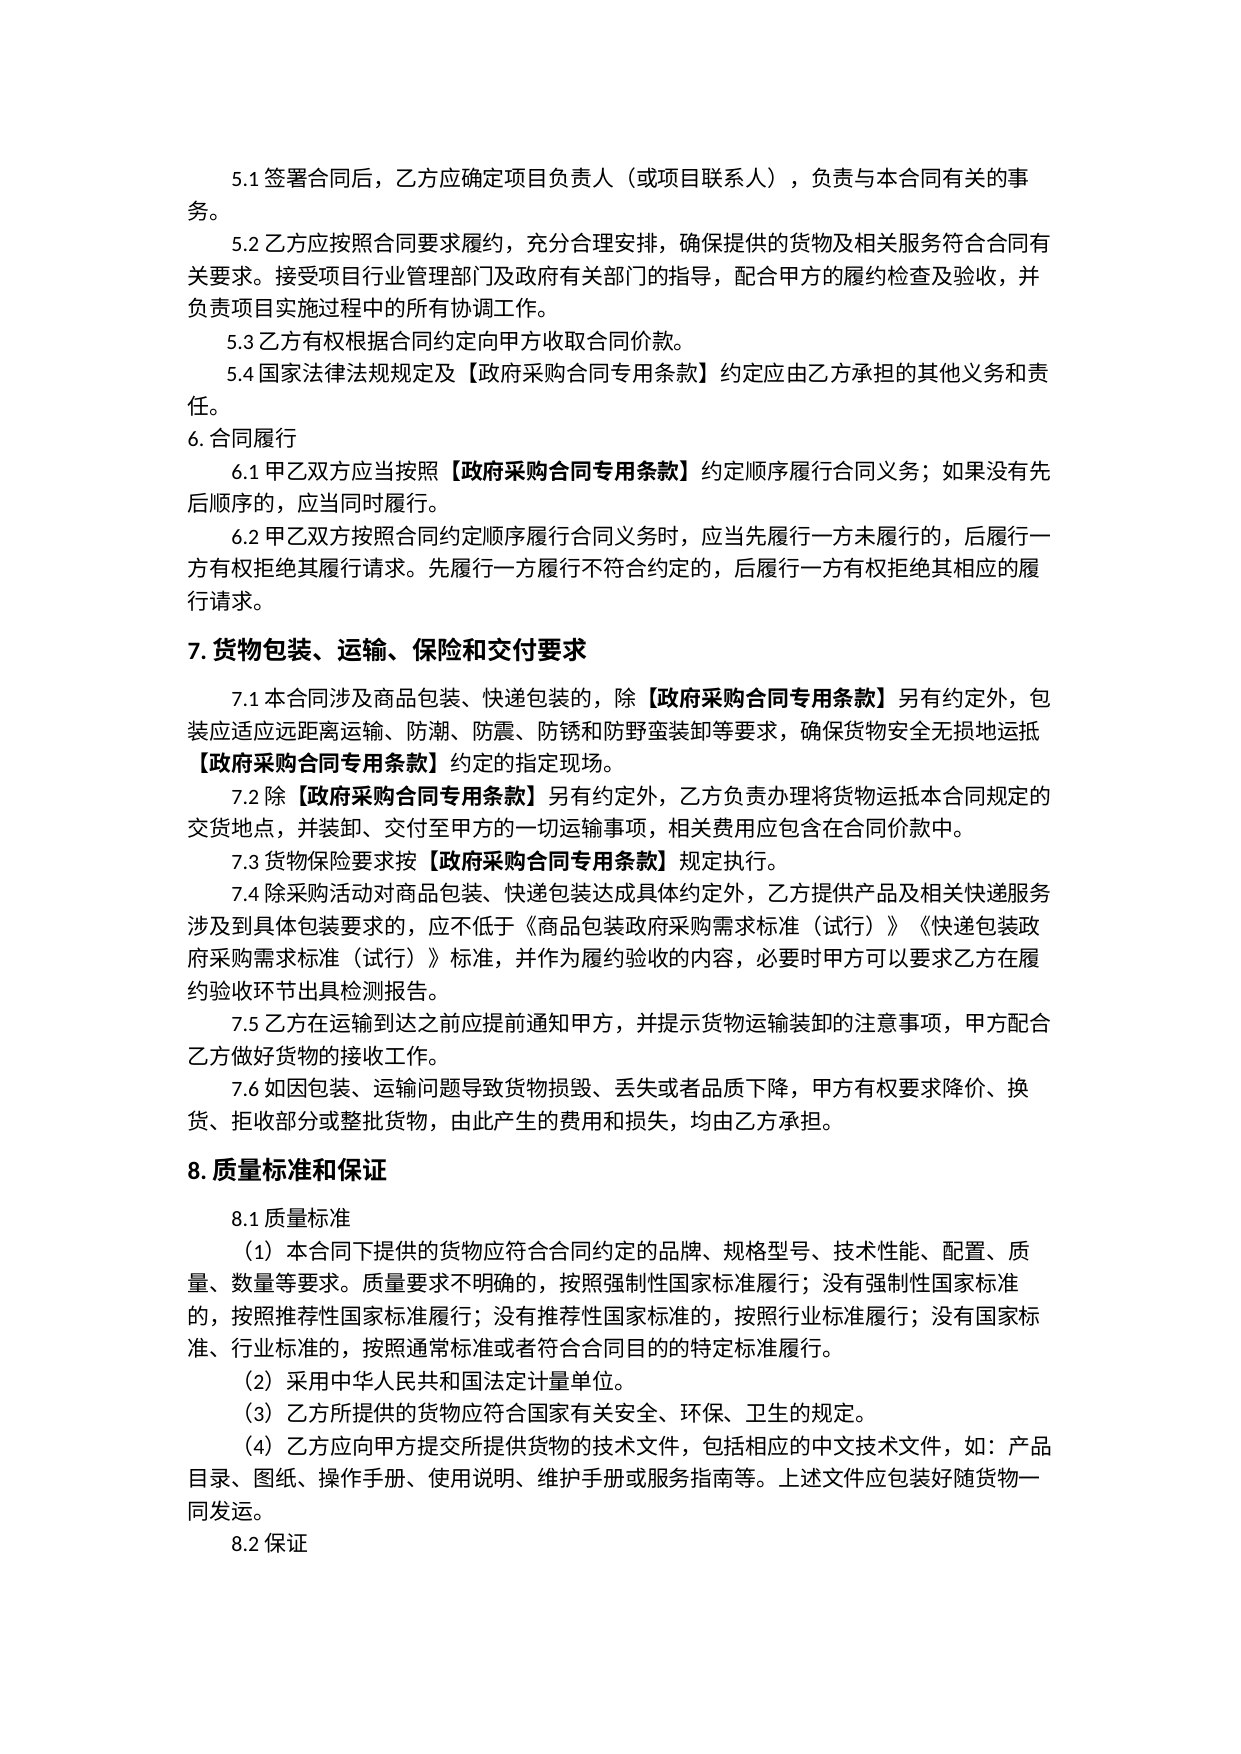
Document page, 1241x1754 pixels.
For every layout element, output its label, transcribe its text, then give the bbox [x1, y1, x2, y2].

text 5.4国家法律法规规定及【政府采购合同专用条款】约定应由乙方承担的其他义务和责任。 [187, 357, 1053, 422]
text （4）乙方应向甲方提交所提供货物的技术文件，包括相应的中文技术文件，如：产品目录、图纸、操作手册、使用说明、维护手册或服务指南等。上述文件应包装好随货物一同发运。 [187, 1429, 1053, 1527]
text 7.4 除采购活动对商品包装、快递包装达成具体约定外，乙方提供产品及相关快递服务涉及到具体包装要求的，应不低于《商品包装政府采购需求标准（试行）》《快递包装政府采购需求标准（试行）》标准，并作为履约验收的内容，必要时甲方可以要求乙方在履约验收环节出具检测报告。 [187, 877, 1053, 1007]
text （3）乙方所提供的货物应符合国家有关安全、环保、卫生的规定。 [187, 1397, 1053, 1429]
text 7.3 货物保险要求按【政府采购合同专用条款】规定执行。 [187, 844, 1053, 877]
text 5.3乙方有权根据合同约定向甲方收取合同价款。 [187, 324, 1053, 357]
text （1）本合同下提供的货物应符合合同约定的品牌、规格型号、技术性能、配置、质量、数量等要求。质量要求不明确的，按照强制性国家标准履行；没有强制性国家标准的，按照推荐性国家标准履行；没有推荐性国家标准的，按照行业标准履行；没有国家标准、行业标准的，按照通常标准或者符合合同目的的特定标准履行。 [187, 1234, 1053, 1364]
text 5.2 乙方应按照合同要求履约，充分合理安排，确保提供的货物及相关服务符合合同有关要求。接受项目行业管理部门及政府有关部门的指导，配合甲方的履约检查及验收，并负责项目实施过程中的所有协调工作。 [187, 227, 1053, 324]
text 7.2 除【政府采购合同专用条款】另有约定外，乙方负责办理将货物运抵本合同规定的交货地点，并装卸、交付至甲方的一切运输事项，相关费用应包含在合同价款中。 [187, 779, 1053, 844]
text 6.2 甲乙双方按照合同约定顺序履行合同义务时，应当先履行一方未履行的，后履行一方有权拒绝其履行请求。先履行一方履行不符合约定的，后履行一方有权拒绝其相应的履行请求。 [187, 519, 1053, 617]
text 8. 质量标准和保证 [187, 1137, 1053, 1202]
text 7.5 乙方在运输到达之前应提前通知甲方，并提示货物运输装卸的注意事项，甲方配合乙方做好货物的接收工作。 [187, 1007, 1053, 1072]
text 7. 货物包装、运输、保险和交付要求 [187, 617, 1053, 682]
text 8.1 质量标准 [187, 1202, 1053, 1234]
text （2）采用中华人民共和国法定计量单位。 [187, 1364, 1053, 1397]
text 7.6 如因包装、运输问题导致货物损毁、丢失或者品质下降，甲方有权要求降价、换货、拒收部分或整批货物，由此产生的费用和损失，均由乙方承担。 [187, 1072, 1053, 1137]
text 8.2 保证 [187, 1527, 1053, 1559]
text 5.1 签署合同后，乙方应确定项目负责人（或项目联系人），负责与本合同有关的事务。 [187, 162, 1053, 227]
text 7.1 本合同涉及商品包装、快递包装的，除【政府采购合同专用条款】另有约定外，包装应适应远距离运输、防潮、防震、防锈和防野蛮装卸等要求，确保货物安全无损地运抵【政府采购合同专用条款】约定的指定现场。 [187, 682, 1053, 779]
text 6.1 甲乙双方应当按照【政府采购合同专用条款】约定顺序履行合同义务；如果没有先后顺序的，应当同时履行。 [187, 454, 1053, 519]
text 6. 合同履行 [187, 422, 1053, 454]
